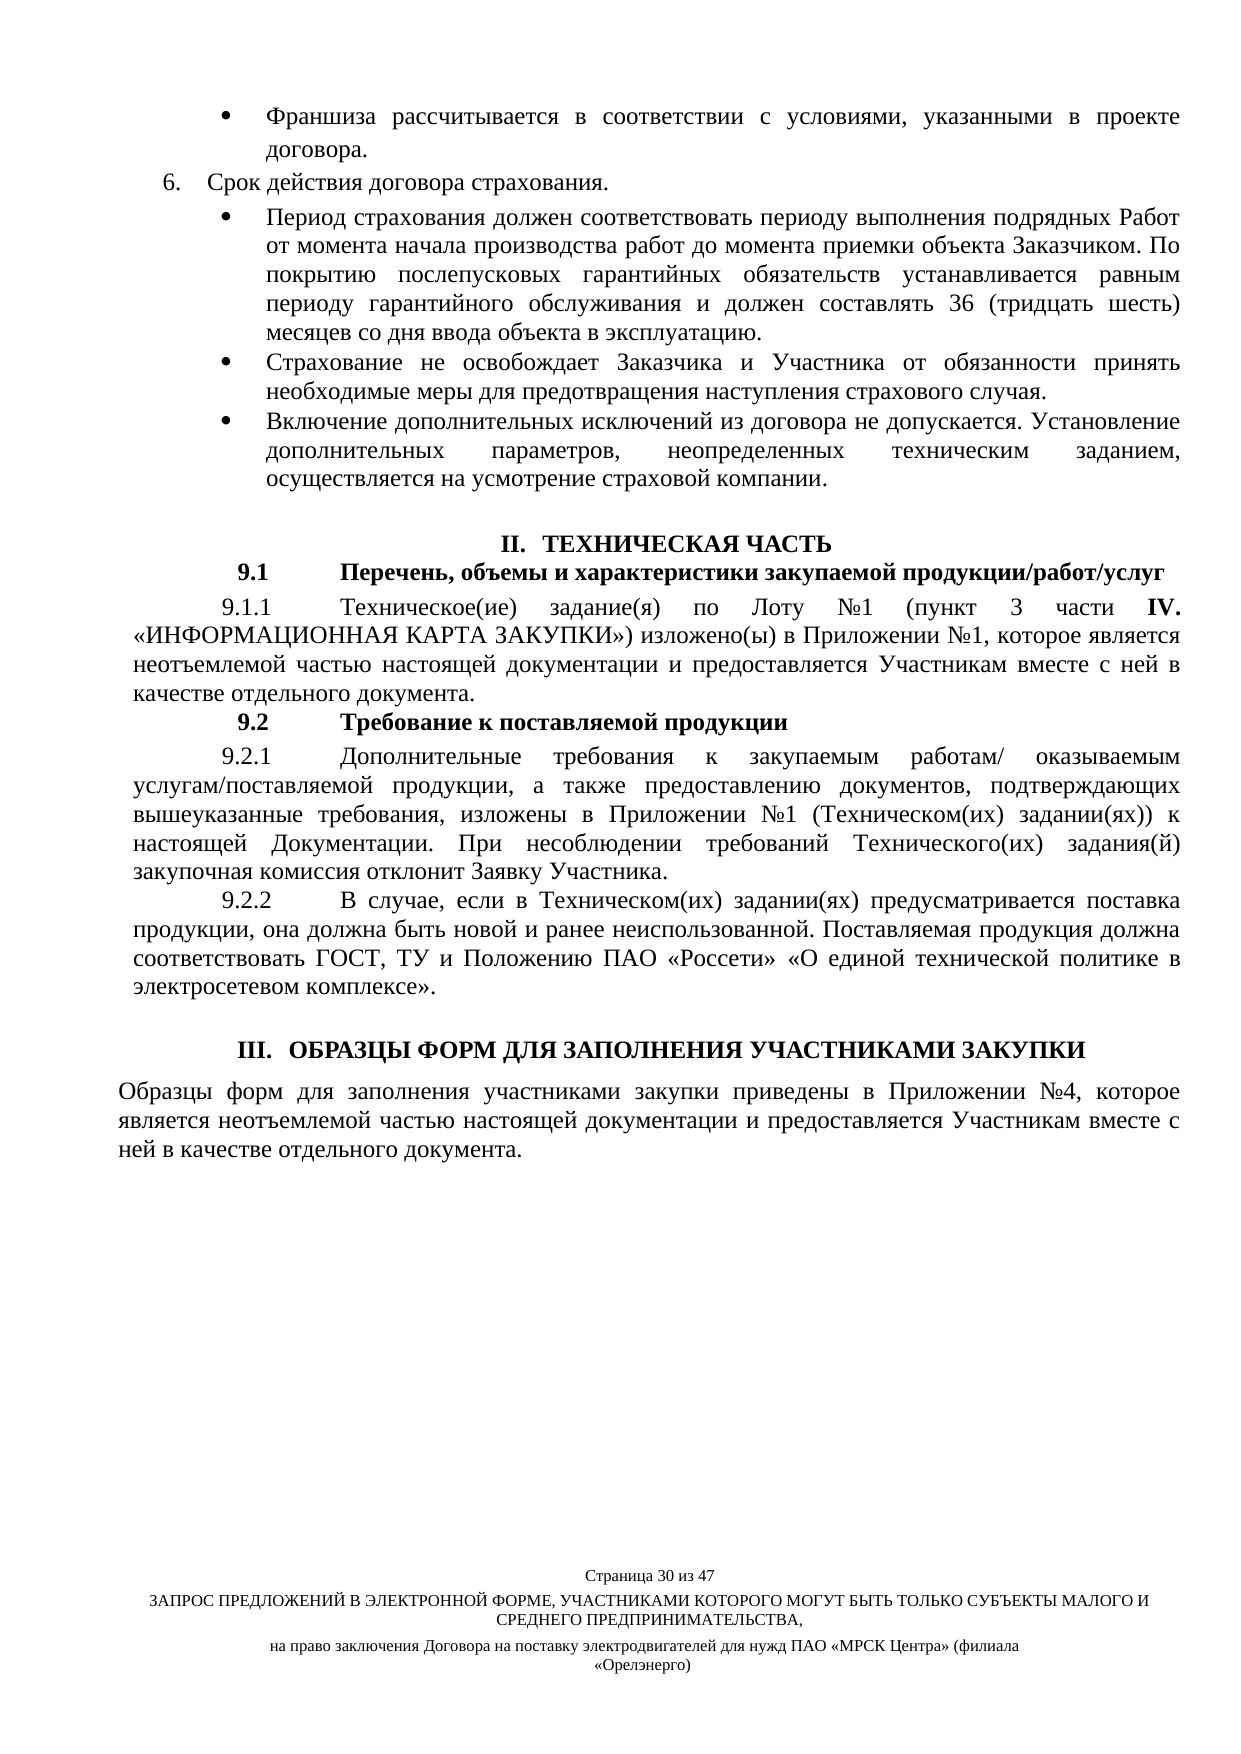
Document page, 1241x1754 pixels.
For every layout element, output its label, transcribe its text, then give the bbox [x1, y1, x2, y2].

subtitle Дополнительные требования к закупаемым работам/ оказываемым услугам/поставляемой продукции, а также предоставлению документов, подтверждающих вышеуказанные требования, изложены в Приложении №1 (Техническом(их) задании(ях)) к настоящей Документации. При несоблюдении требований Технического(их) задания(й) закупочная комиссия отклонит Заявку Участника. [133, 741, 1181, 885]
list Страхование не освобождает Заказчика и Участника от обязанности принять необходимые меры для предотвращения наступления страхового случая. [222, 347, 1181, 404]
subtitle В случае, если в Техническом(их) задании(ях) предусматривается поставка продукции, она должна быть новой и ранее неиспользованной. Поставляемая продукция должна соответствовать ГОСТ, ТУ и Положению ПАО «Россети» «О единой технической политике в электросетевом комплексе». [133, 885, 1181, 1000]
subtitle ТЕХНИЧЕСКАЯ ЧАСТЬ [118, 529, 1181, 557]
subtitle Требование к поставляемой продукции [178, 707, 1181, 736]
list Франшиза рассчитывается в соответствии с условиями, указанными в проекте договора. [222, 101, 1181, 163]
subtitle ОБРАЗЦЫ ФОРМ ДЛЯ ЗАПОЛНЕНИЯ УЧАСТНИКАМИ ЗАКУПКИ [118, 1035, 1181, 1064]
subtitle Перечень, объемы и характеристики закупаемой продукции/работ/услуг [178, 557, 1181, 586]
subtitle Техническое(ие) задание(я) по Лоту №1 (пункт 3 части IV. «ИНФОРМАЦИОННАЯ КАРТА ЗАКУПКИ») изложено(ы) в Приложении №1, которое является неотъемлемой частью настоящей документации и предоставляется Участникам вместе с ней в качестве отдельного документа. [133, 592, 1181, 707]
list Срок действия договора страхования. [162, 167, 1181, 196]
list Включение дополнительных исключений из договора не допускается. Установление дополнительных параметров, неопределенных техническим заданием, осуществляется на усмотрение страховой компании. [222, 406, 1181, 492]
list Период страхования должен соответствовать периоду выполнения подрядных Работ от момента начала производства работ до момента приемки объекта Заказчиком. По покрытию послепусковых гарантийных обязательств устанавливается равным периоду гарантийного обслуживания и должен составлять 36 (тридцать шесть) месяцев со дня ввода объекта в эксплуатацию. [222, 202, 1181, 346]
subtitle Образцы форм для заполнения участниками закупки приведены в Приложении №4, которое является неотъемлемой частью настоящей документации и предоставляется Участникам вместе с ней в качестве отдельного документа. [118, 1076, 1181, 1163]
